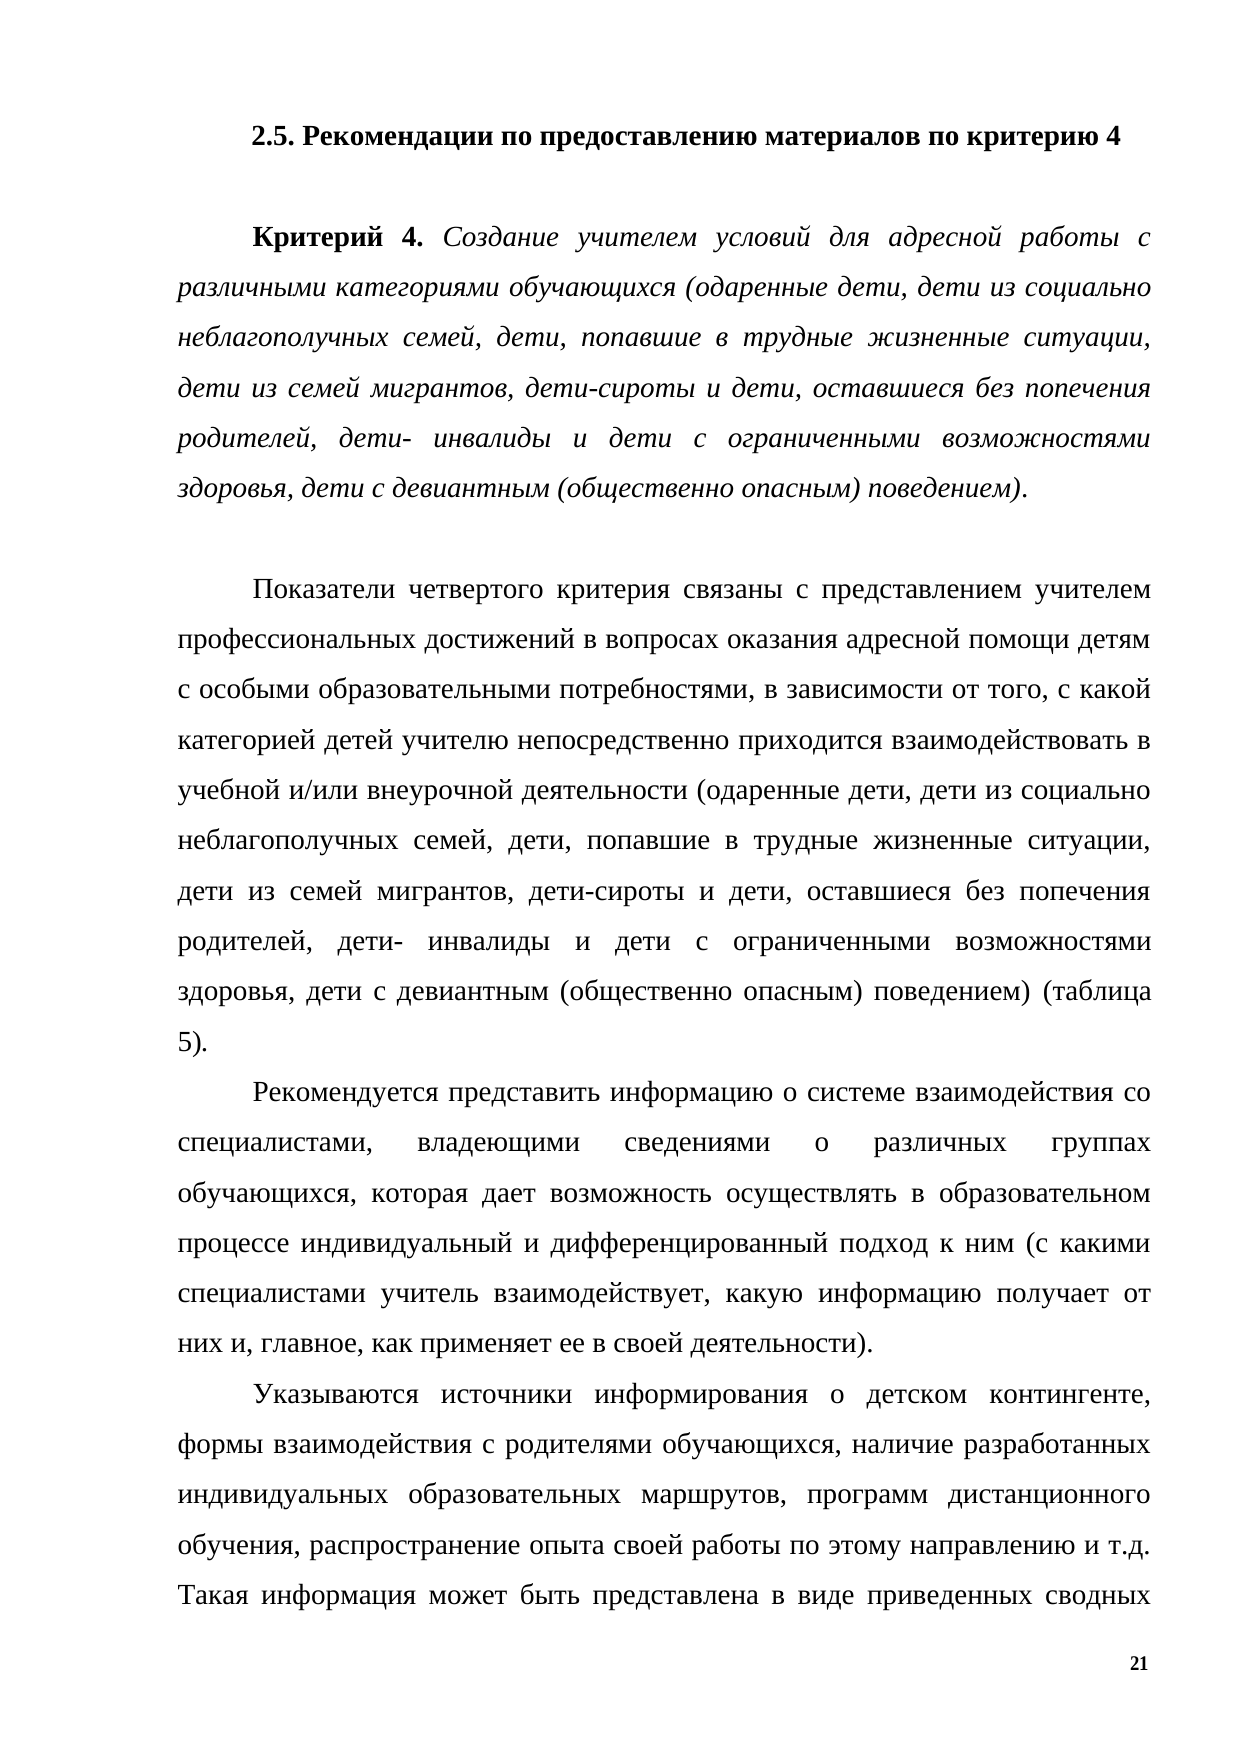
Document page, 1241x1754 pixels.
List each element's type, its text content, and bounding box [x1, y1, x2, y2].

text Рекомендуется представить информацию о системе взаимодействия со специалистами, владеющими сведениями о различных группах обучающихся, которая дает возможность осуществлять в образовательном процессе индивидуальный и дифференцированный подход к ним (с какими специалистами учитель взаимодействует, какую информацию получает от них и, главное, как применяет ее в своей деятельности). [177, 1074, 1152, 1359]
text Показатели четвертого критерия связаны с представлением учителем профессиональных достижений в вопросах оказания адресной помощи детям с особыми образовательными потребностями, в зависимости от того, с какой категорией детей учителю непосредственно приходится взаимодействовать в учебной и/или внеурочной деятельности (одаренные дети, дети из социально неблагополучных семей, дети, попавшие в трудные жизненные ситуации, дети из семей мигрантов, дети-сироты и дети, оставшиеся без попечения родителей, дети- инвалиды и дети с ограниченными возможностями здоровья, дети с девиантным (общественно опасным) поведением) (таблица 5). [177, 571, 1152, 1057]
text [177, 1376, 1152, 1611]
text Критерий 4. Создание учителем условий для адресной работы с различными категориями обучающихся (одаренные дети, дети из социально неблагополучных семей, дети, попавшие в трудные жизненные ситуации, дети из семей мигрантов, дети-сироты и дети, оставшиеся без попечения родителей, дети- инвалиды и дети с ограниченными возможностями здоровья, дети с девиантным (общественно опасным) поведением). [177, 219, 1152, 504]
subtitle 2.5. Рекомендации по предоставлению материалов по критерию 4 [177, 118, 1152, 152]
